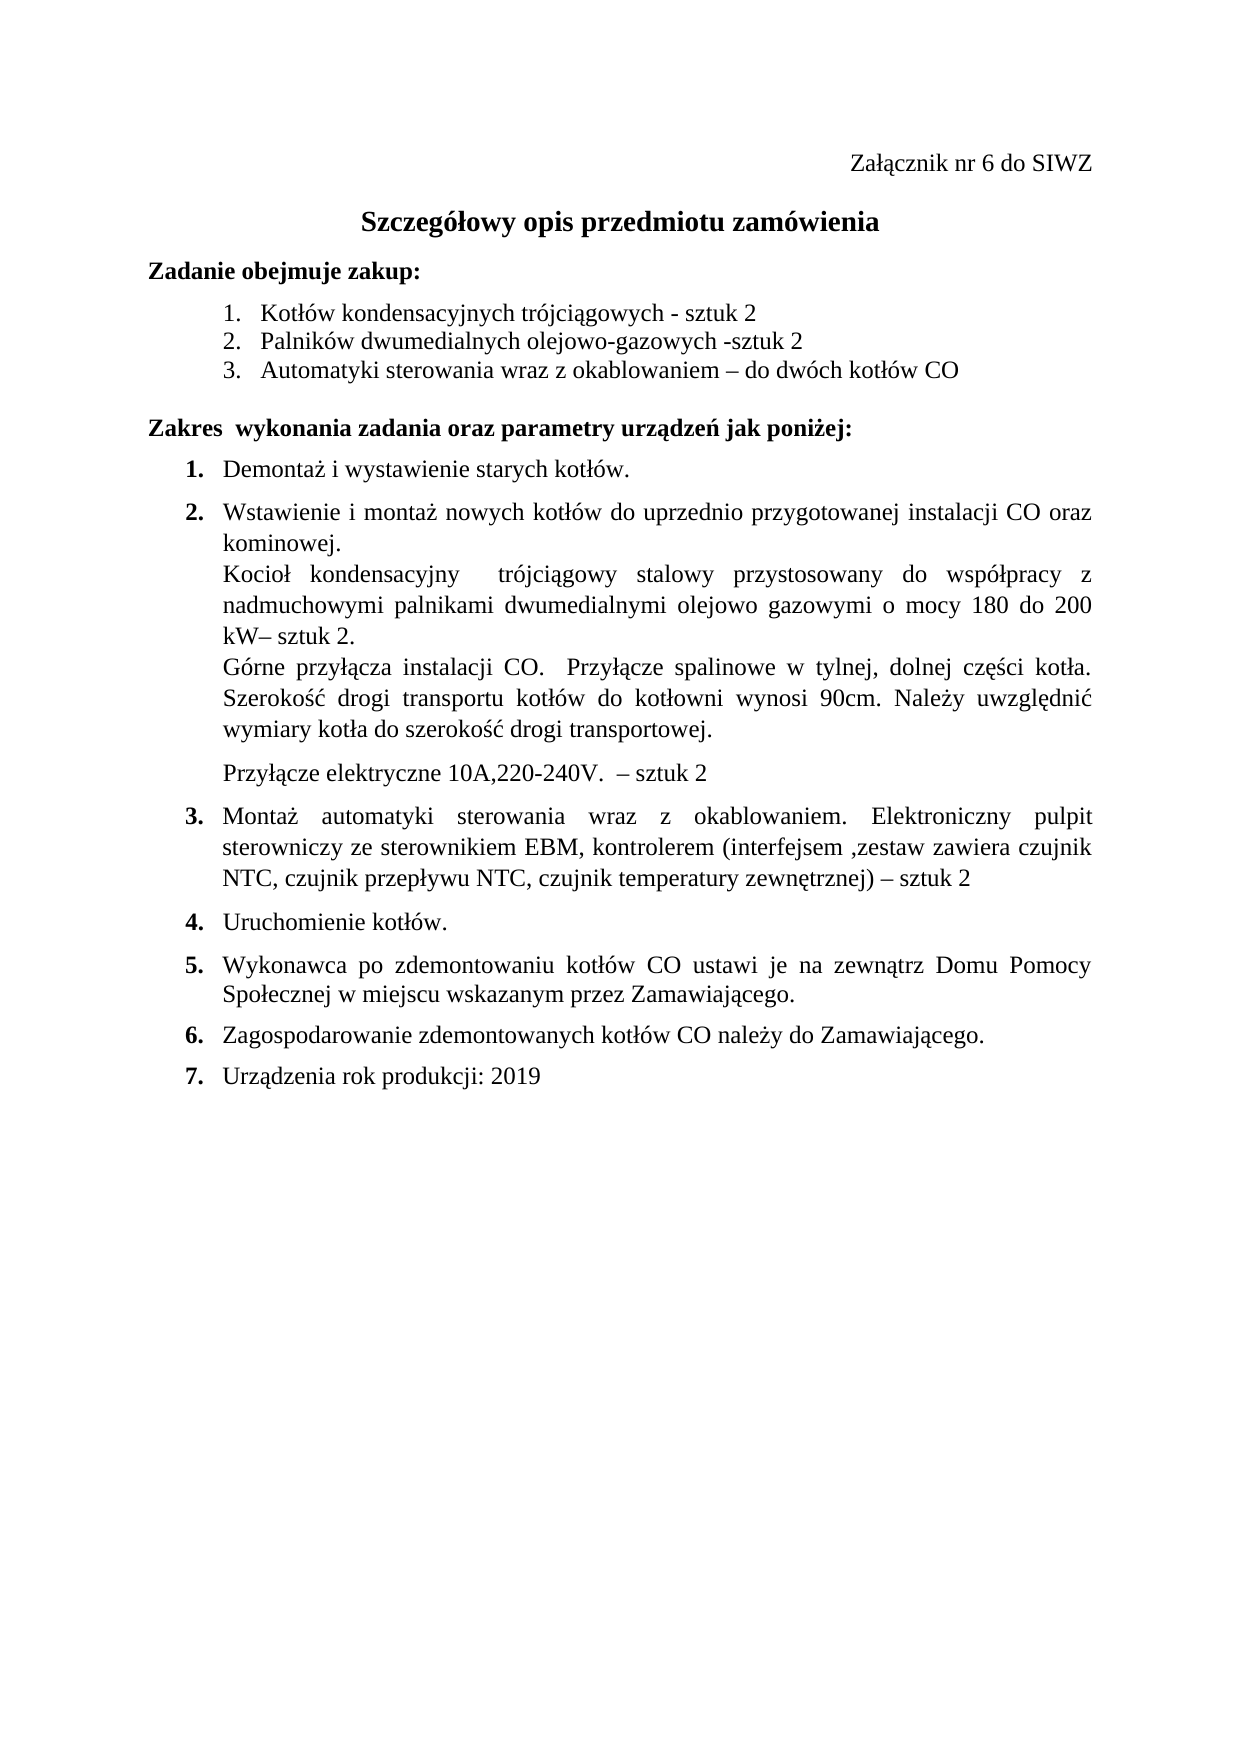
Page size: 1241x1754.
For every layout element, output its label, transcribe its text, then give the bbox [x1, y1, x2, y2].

text Zadanie obejmuje zakup: [148, 256, 1093, 285]
text Górne przyłącza instalacji CO. Przyłącze spalinowe w tylnej, dolnej części kotła. Szerokość drogi transportu kotłów do kotłowni wynosi 90cm. Należy uwzględnić wymiary kotła do szerokość drogi transportowej. [223, 652, 1093, 743]
text Zakres wykonania zadania oraz parametry urządzeń jak poniżej: [148, 413, 1093, 441]
list Zagospodarowanie zdemontowanych kotłów CO należy do Zamawiającego. [185, 1020, 1093, 1049]
list Palników dwumedialnych olejowo-gazowych -sztuk 2 [223, 326, 1093, 355]
list Wstawienie i montaż nowych kotłów do uprzednio przygotowanej instalacji CO oraz kominowej. [185, 497, 1093, 557]
text Przyłącze elektryczne 10A,220-240V. – sztuk 2 [223, 758, 1093, 787]
text Szczegółowy opis przedmiotu zamówienia [148, 204, 1093, 237]
text Kocioł kondensacyjny trójciągowy stalowy przystosowany do współpracy z nadmuchowymi palnikami dwumedialnymi olejowo gazowymi o mocy 180 do 200 kW– sztuk 2. [223, 559, 1093, 650]
list Wykonawca po zdemontowaniu kotłów CO ustawi je na zewnątrz Domu Pomocy Społecznej w miejscu wskazanym przez Zamawiającego. [185, 950, 1093, 1008]
list Automatyki sterowania wraz z okablowaniem – do dwóch kotłów CO [223, 355, 1093, 384]
list Uruchomienie kotłów. [185, 907, 1093, 936]
list Demontaż i wystawienie starych kotłów. [185, 454, 1093, 483]
list Montaż automatyki sterowania wraz z okablowaniem. Elektroniczny pulpit sterowniczy ze sterownikiem EBM, kontrolerem (interfejsem ,zestaw zawiera czujnik NTC, czujnik przepływu NTC, czujnik temperatury zewnętrznej) – sztuk 2 [185, 801, 1093, 892]
list Kotłów kondensacyjnych trójciągowych - sztuk 2 [223, 298, 1093, 326]
text Załącznik nr 6 do SIWZ [148, 148, 1093, 176]
list Urządzenia rok produkcji: 2019 [185, 1061, 1093, 1090]
